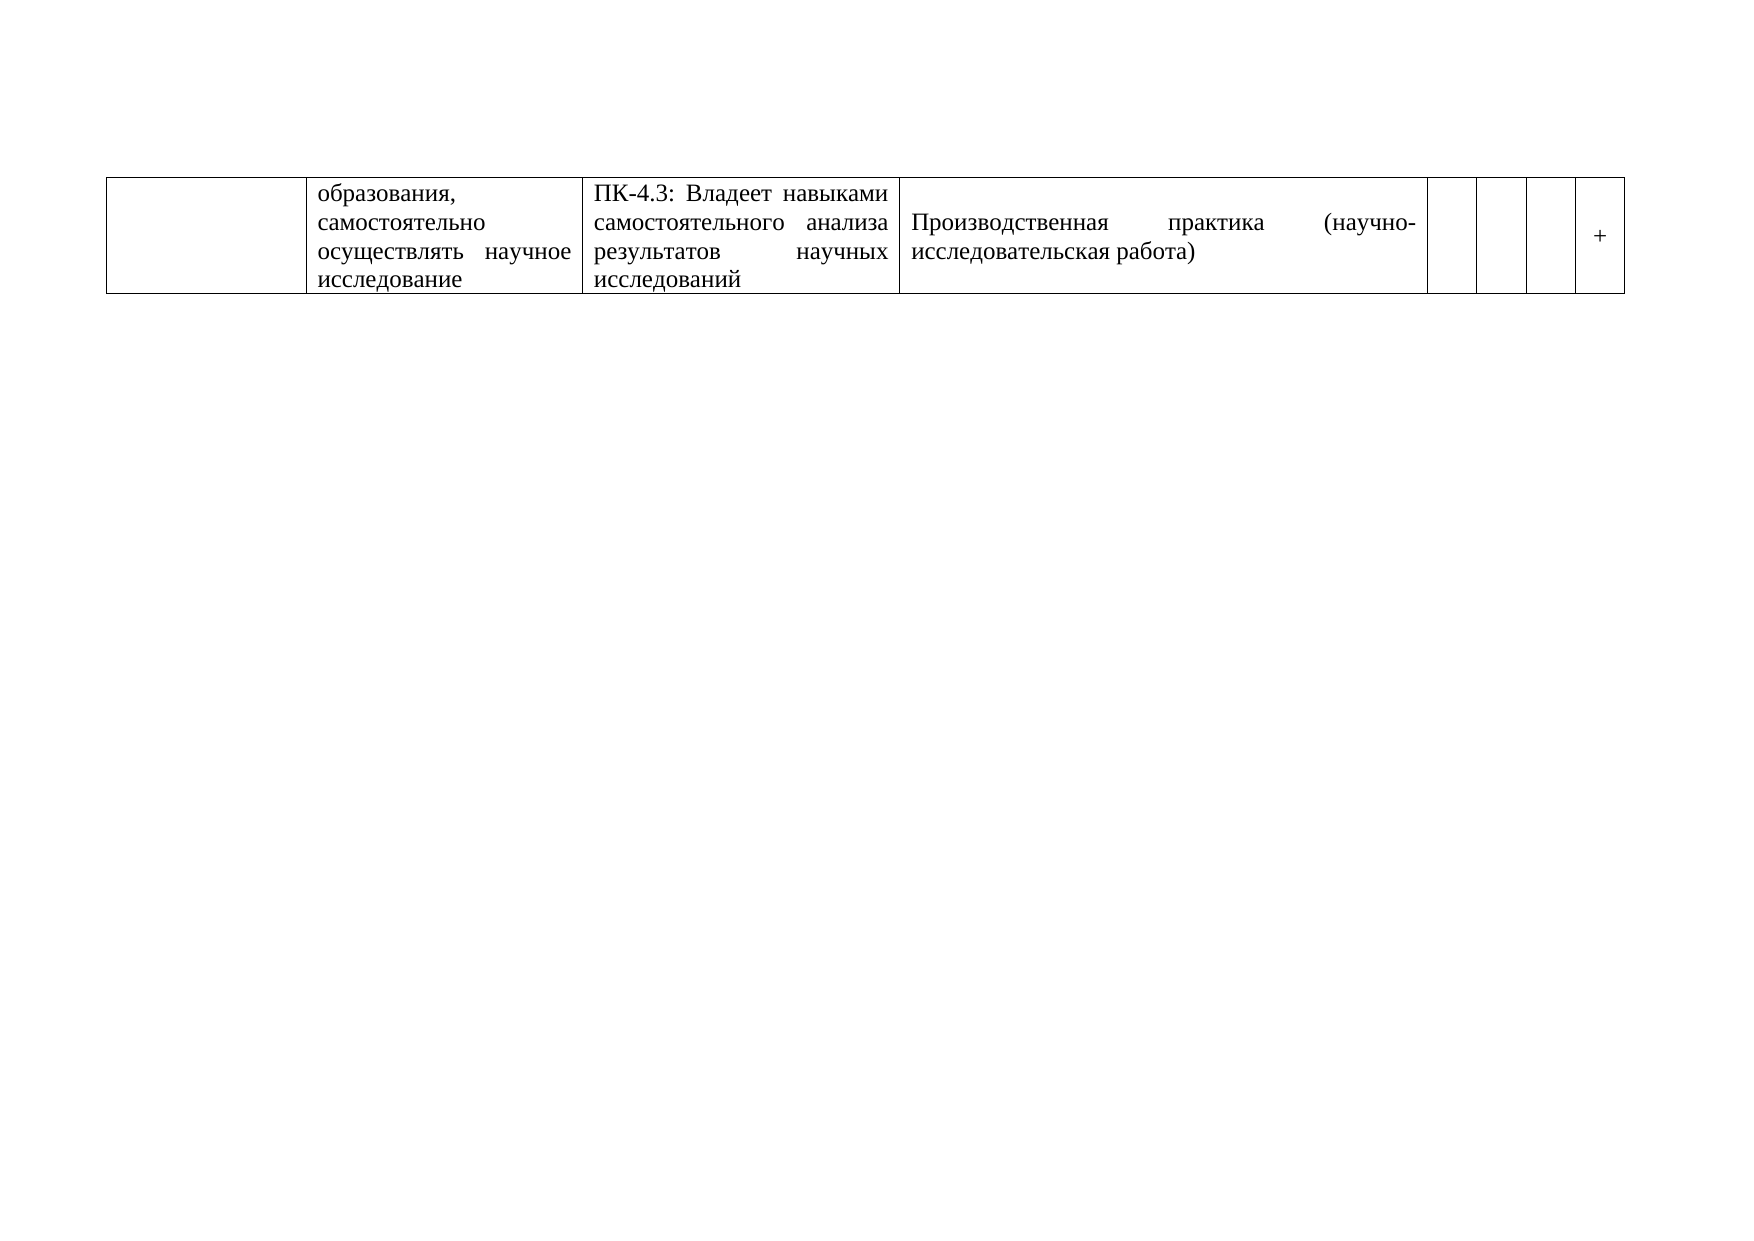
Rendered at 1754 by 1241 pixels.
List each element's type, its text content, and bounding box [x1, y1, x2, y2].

table_cell ПК-4.3: Владеет навыками самостоятельного анализа результатов научных исследований [583, 178, 899, 293]
table_cell [1477, 178, 1526, 293]
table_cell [900, 178, 1427, 293]
table_cell [1527, 178, 1575, 293]
table_cell [1428, 178, 1476, 293]
table_cell + [1576, 178, 1624, 293]
